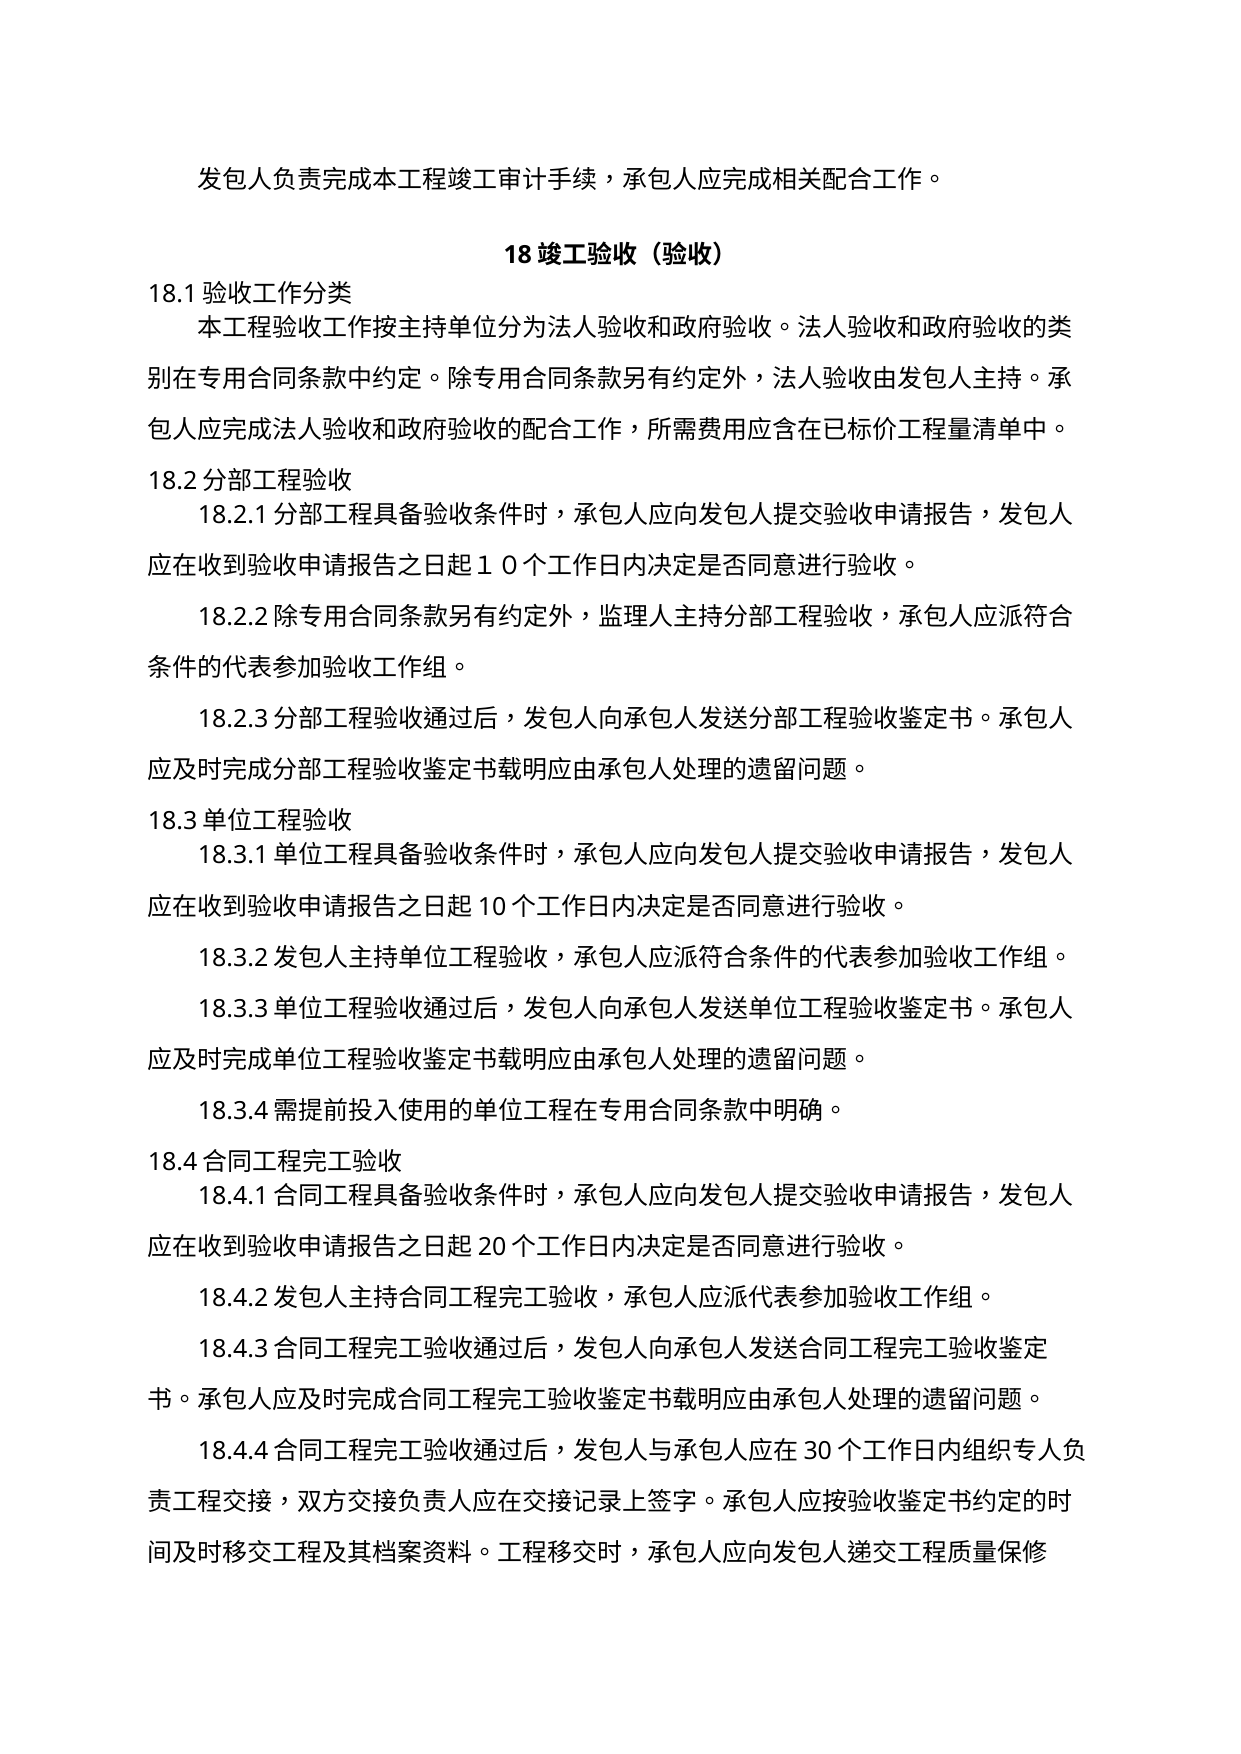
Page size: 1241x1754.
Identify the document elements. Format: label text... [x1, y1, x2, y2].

text 18.4.2发包人主持合同工程完工验收，承包人应派代表参加验收工作组。 [148, 1279, 1093, 1313]
text 18.2.1分部工程具备验收条件时，承包人应向发包人提交验收申请报告，发包人应在收到验收申请报告之日起１０个工作日内决定是否同意进行验收。 [148, 497, 1093, 582]
text 18.4.3合同工程完工验收通过后，发包人向承包人发送合同工程完工验收鉴定书。承包人应及时完成合同工程完工验收鉴定书载明应由承包人处理的遗留问题。 [148, 1331, 1093, 1416]
text 发包人负责完成本工程竣工审计手续，承包人应完成相关配合工作。 [148, 162, 1093, 196]
text 18.2.3分部工程验收通过后，发包人向承包人发送分部工程验收鉴定书。承包人应及时完成分部工程验收鉴定书载明应由承包人处理的遗留问题。 [148, 701, 1093, 786]
text 18.3.2发包人主持单位工程验收，承包人应派符合条件的代表参加验收工作组。 [148, 939, 1093, 973]
text 18.3.1单位工程具备验收条件时，承包人应向发包人提交验收申请报告，发包人应在收到验收申请报告之日起10个工作日内决定是否同意进行验收。 [148, 837, 1093, 922]
text 18.1验收工作分类 [148, 276, 1093, 309]
text 本工程验收工作按主持单位分为法人验收和政府验收。法人验收和政府验收的类别在专用合同条款中约定。除专用合同条款另有约定外，法人验收由发包人主持。承包人应完成法人验收和政府验收的配合工作，所需费用应含在已标价工程量清单中。 [148, 309, 1093, 446]
subtitle 18竣工验收（验收） [148, 213, 1093, 276]
text 18.2分部工程验收 [148, 463, 1093, 497]
text 18.2.2除专用合同条款另有约定外，监理人主持分部工程验收，承包人应派符合条件的代表参加验收工作组。 [148, 599, 1093, 684]
text 18.3.4需提前投入使用的单位工程在专用合同条款中明确。 [148, 1092, 1093, 1126]
text 18.4合同工程完工验收 [148, 1143, 1093, 1177]
text 18.3.3单位工程验收通过后，发包人向承包人发送单位工程验收鉴定书。承包人应及时完成单位工程验收鉴定书载明应由承包人处理的遗留问题。 [148, 990, 1093, 1075]
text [148, 1433, 1093, 1569]
text 18.4.1合同工程具备验收条件时，承包人应向发包人提交验收申请报告，发包人应在收到验收申请报告之日起20个工作日内决定是否同意进行验收。 [148, 1177, 1093, 1262]
text 18.3单位工程验收 [148, 803, 1093, 837]
